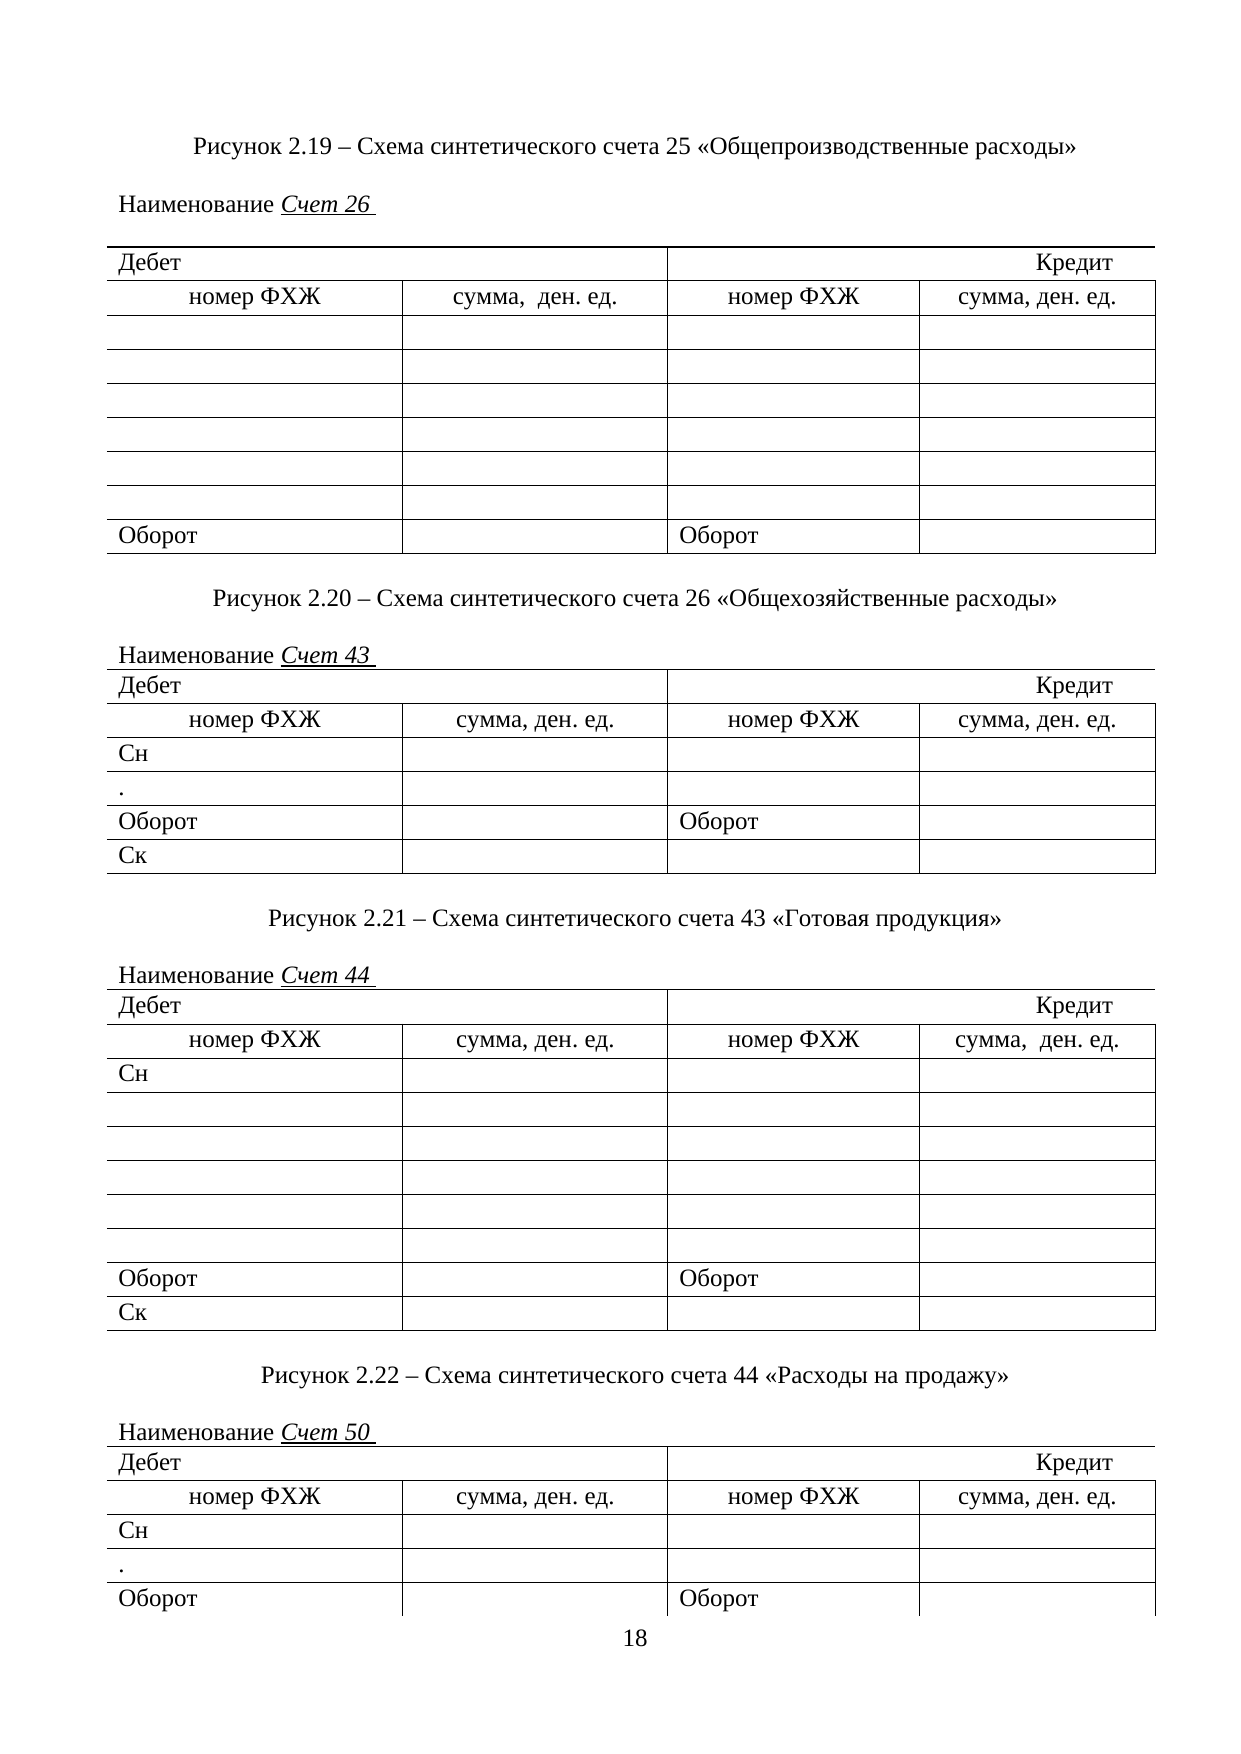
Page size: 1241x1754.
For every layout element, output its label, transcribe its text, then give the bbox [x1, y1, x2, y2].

table_cell [668, 1093, 919, 1126]
table_cell [403, 1515, 667, 1548]
table_cell [920, 520, 1155, 553]
table_cell сумма, ден. ед. [920, 281, 1155, 314]
table_cell [668, 738, 919, 771]
table_cell Ск [107, 840, 402, 873]
table_cell [920, 1161, 1155, 1194]
table_cell [403, 840, 667, 873]
table_cell сумма, ден. ед. [403, 1481, 667, 1514]
table_cell [668, 418, 919, 451]
table_cell Оборот [107, 520, 402, 553]
table_header Дебет [107, 670, 667, 703]
table_cell [107, 1195, 402, 1228]
table_cell [668, 1127, 919, 1160]
table_cell сумма, ден. ед. [403, 1025, 667, 1057]
table_cell номер ФХЖ [107, 1481, 402, 1514]
table_cell [403, 772, 667, 805]
table_cell Оборот [668, 1583, 919, 1616]
table_cell Сн [107, 738, 402, 771]
table_cell [668, 1515, 919, 1548]
text Наименование Счет 50 [118, 1417, 1152, 1446]
table_cell [403, 1263, 667, 1296]
table_cell [403, 452, 667, 485]
table_cell [920, 1263, 1155, 1296]
table_cell [668, 1229, 919, 1262]
table_cell [920, 384, 1155, 417]
table_cell [668, 452, 919, 485]
table_cell [920, 316, 1155, 348]
table_cell [668, 772, 919, 805]
table_cell номер ФХЖ [107, 704, 402, 737]
table_cell [403, 1583, 667, 1616]
table_cell [107, 316, 402, 348]
table_header Дебет [107, 990, 667, 1023]
table_cell Сн [107, 1059, 402, 1092]
text Наименование Счет 26 [118, 189, 1152, 218]
table_cell [920, 840, 1155, 873]
table_cell [668, 1195, 919, 1228]
table_cell [403, 738, 667, 771]
table_cell [920, 418, 1155, 451]
table_cell [668, 840, 919, 873]
table_cell [403, 1297, 667, 1330]
text Рисунок 2.22 – Схема синтетического счета 44 «Расходы на продажу» [118, 1360, 1152, 1388]
table_cell [920, 1549, 1155, 1582]
table_cell Оборот [668, 806, 919, 839]
table_cell номер ФХЖ [668, 1025, 919, 1057]
table_cell сумма, ден. ед. [920, 1481, 1155, 1514]
table_cell сумма, ден. ед. [403, 704, 667, 737]
table_cell [668, 384, 919, 417]
table_header Дебет [107, 248, 667, 280]
table_cell [920, 1515, 1155, 1548]
table_cell [920, 1229, 1155, 1262]
table_cell [107, 384, 402, 417]
table_cell . [107, 1549, 402, 1582]
table_cell [920, 486, 1155, 519]
table_cell [920, 738, 1155, 771]
table_cell [107, 1093, 402, 1126]
table_header Кредит [668, 1447, 1155, 1480]
text Рисунок 2.19 – Схема синтетического счета 25 «Общепроизводственные расходы» [118, 131, 1152, 160]
table_cell [920, 806, 1155, 839]
table_cell [668, 1059, 919, 1092]
table_cell [668, 1161, 919, 1194]
table_cell [920, 350, 1155, 383]
table_cell [403, 1127, 667, 1160]
table_cell [107, 1127, 402, 1160]
table_cell [668, 486, 919, 519]
table_cell [403, 418, 667, 451]
table_cell номер ФХЖ [668, 704, 919, 737]
table_cell сумма, ден. ед. [920, 704, 1155, 737]
table_cell номер ФХЖ [107, 281, 402, 314]
table_cell [403, 486, 667, 519]
table_cell [107, 1161, 402, 1194]
table_cell [668, 350, 919, 383]
table_cell Ск [107, 1297, 402, 1330]
table_cell [403, 1093, 667, 1126]
table_cell [668, 1549, 919, 1582]
table_header Кредит [668, 248, 1155, 280]
table_cell [403, 316, 667, 348]
table_cell [920, 1093, 1155, 1126]
text Рисунок 2.21 – Схема синтетического счета 43 «Готовая продукция» [118, 903, 1152, 932]
table_cell [107, 418, 402, 451]
table_cell [403, 384, 667, 417]
table_cell номер ФХЖ [107, 1025, 402, 1057]
table_cell [920, 1195, 1155, 1228]
table_cell Оборот [668, 1263, 919, 1296]
table_cell [403, 1059, 667, 1092]
table_cell [920, 452, 1155, 485]
table_header Кредит [668, 670, 1155, 703]
table_cell Оборот [668, 520, 919, 553]
table_cell Оборот [107, 806, 402, 839]
table_cell [107, 486, 402, 519]
table_header Кредит [668, 990, 1155, 1023]
table_cell [403, 1549, 667, 1582]
table_cell [107, 350, 402, 383]
table_cell [668, 1297, 919, 1330]
table_cell [920, 1127, 1155, 1160]
table_cell сумма, ден. ед. [920, 1025, 1155, 1057]
table_header Дебет [107, 1447, 667, 1480]
table_cell [403, 350, 667, 383]
table_cell сумма, ден. ед. [403, 281, 667, 314]
table_cell [403, 1161, 667, 1194]
table_cell Оборот [107, 1583, 402, 1616]
table_cell [920, 1297, 1155, 1330]
table_cell номер ФХЖ [668, 281, 919, 314]
table_cell номер ФХЖ [668, 1481, 919, 1514]
table_cell [920, 772, 1155, 805]
table_cell [107, 452, 402, 485]
text Рисунок 2.20 – Схема синтетического счета 26 «Общехозяйственные расходы» [118, 583, 1152, 611]
table_cell [403, 520, 667, 553]
table_cell [920, 1583, 1155, 1616]
table_cell . [107, 772, 402, 805]
table_cell Оборот [107, 1263, 402, 1296]
table_cell [668, 316, 919, 348]
table_cell [403, 1195, 667, 1228]
text Наименование Счет 44 [118, 961, 1152, 989]
table_cell [920, 1059, 1155, 1092]
table_cell [403, 806, 667, 839]
table_cell [403, 1229, 667, 1262]
table_cell [107, 1229, 402, 1262]
table_cell Сн [107, 1515, 402, 1548]
text Наименование Счет 43 [118, 640, 1152, 669]
